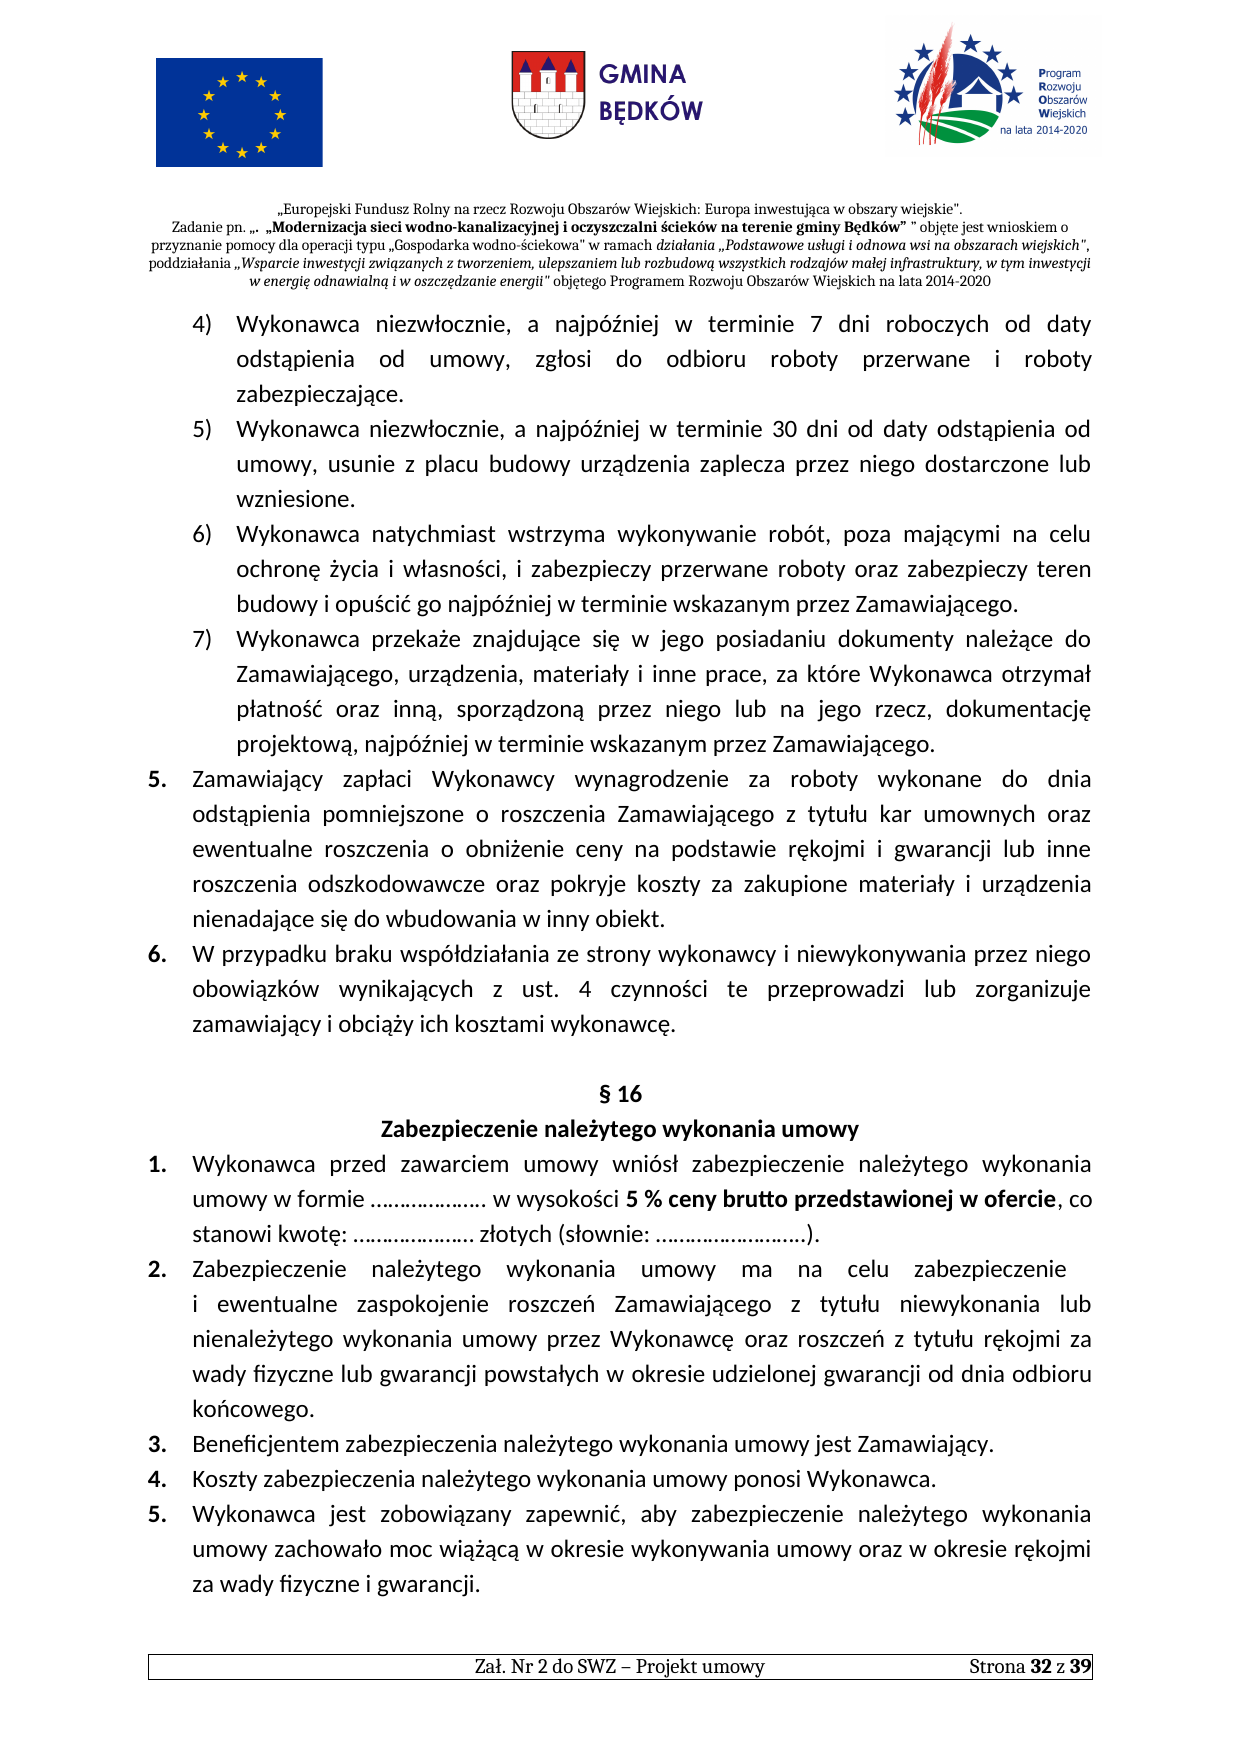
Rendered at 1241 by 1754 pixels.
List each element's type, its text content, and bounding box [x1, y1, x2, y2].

list W przypadku braku współdziałania ze strony wykonawcy i niewykonywania przez niego obowiązków wynikających z ust. 4 czynności te przeprowadzi lub zorganizuje zamawiający i obciąży ich kosztami wykonawcę. [148, 938, 1093, 1039]
list Zamawiający zapłaci Wykonawcy wynagrodzenie za roboty wykonane do dnia odstąpienia pomniejszone o roszczenia Zamawiającego z tytułu kar umownych oraz ewentualne roszczenia o obniżenie ceny na podstawie rękojmi i gwarancji lub inne roszczenia odszkodowawcze oraz pokryje koszty za zakupione materiały i urządzenia nienadające się do wbudowania w inny obiekt. [148, 763, 1093, 934]
list Beneficjentem zabezpieczenia należytego wykonania umowy jest Zamawiający. [148, 1428, 1093, 1459]
list Wykonawca przed zawarciem umowy wniósł zabezpieczenie należytego wykonania umowy w formie ……………….. w wysokości 5 % ceny brutto przedstawionej w ofercie, co stanowi kwotę: ………………… złotych (słownie: ……………………..). [148, 1148, 1093, 1249]
list Wykonawca natychmiast wstrzyma wykonywanie robót, poza mającymi na celu ochronę życia i własności, i zabezpieczy przerwane roboty oraz zabezpieczy teren budowy i opuścić go najpóźniej w terminie wskazanym przez Zamawiającego. [192, 518, 1093, 619]
list Zabezpieczenie należytego wykonania umowy ma na celu zabezpieczenie i ewentualne zaspokojenie roszczeń Zamawiającego z tytułu niewykonania lub nienależytego wykonania umowy przez Wykonawcę oraz roszczeń z tytułu rękojmi za wady fizyczne lub gwarancji powstałych w okresie udzielonej gwarancji od dnia odbioru końcowego. [148, 1253, 1093, 1424]
list Wykonawca przekaże znajdujące się w jego posiadaniu dokumenty należące do Zamawiającego, urządzenia, materiały i inne prace, za które Wykonawca otrzymał płatność oraz inną, sporządzoną przez niego lub na jego rzecz, dokumentację projektową, najpóźniej w terminie wskazanym przez Zamawiającego. [192, 623, 1093, 759]
list Wykonawca jest zobowiązany zapewnić, aby zabezpieczenie należytego wykonania umowy zachowało moc wiążącą w okresie wykonywania umowy oraz w okresie rękojmi za wady fizyczne i gwarancji. [148, 1498, 1093, 1599]
list Koszty zabezpieczenia należytego wykonania umowy ponosi Wykonawca. [148, 1463, 1093, 1494]
picture [156, 58, 323, 167]
text § 16 [148, 1078, 1093, 1109]
list Wykonawca niezwłocznie, a najpóźniej w terminie 30 dni od daty odstąpienia od umowy, usunie z placu budowy urządzenia zaplecza przez niego dostarczone lub wzniesione. [192, 413, 1093, 514]
text Zabezpieczenie należytego wykonania umowy [148, 1113, 1093, 1144]
picture [885, 15, 1103, 157]
picture [511, 51, 729, 139]
list Wykonawca niezwłocznie, a najpóźniej w terminie 7 dni roboczych od daty odstąpienia od umowy, zgłosi do odbioru roboty przerwane i roboty zabezpieczające. [192, 308, 1093, 409]
